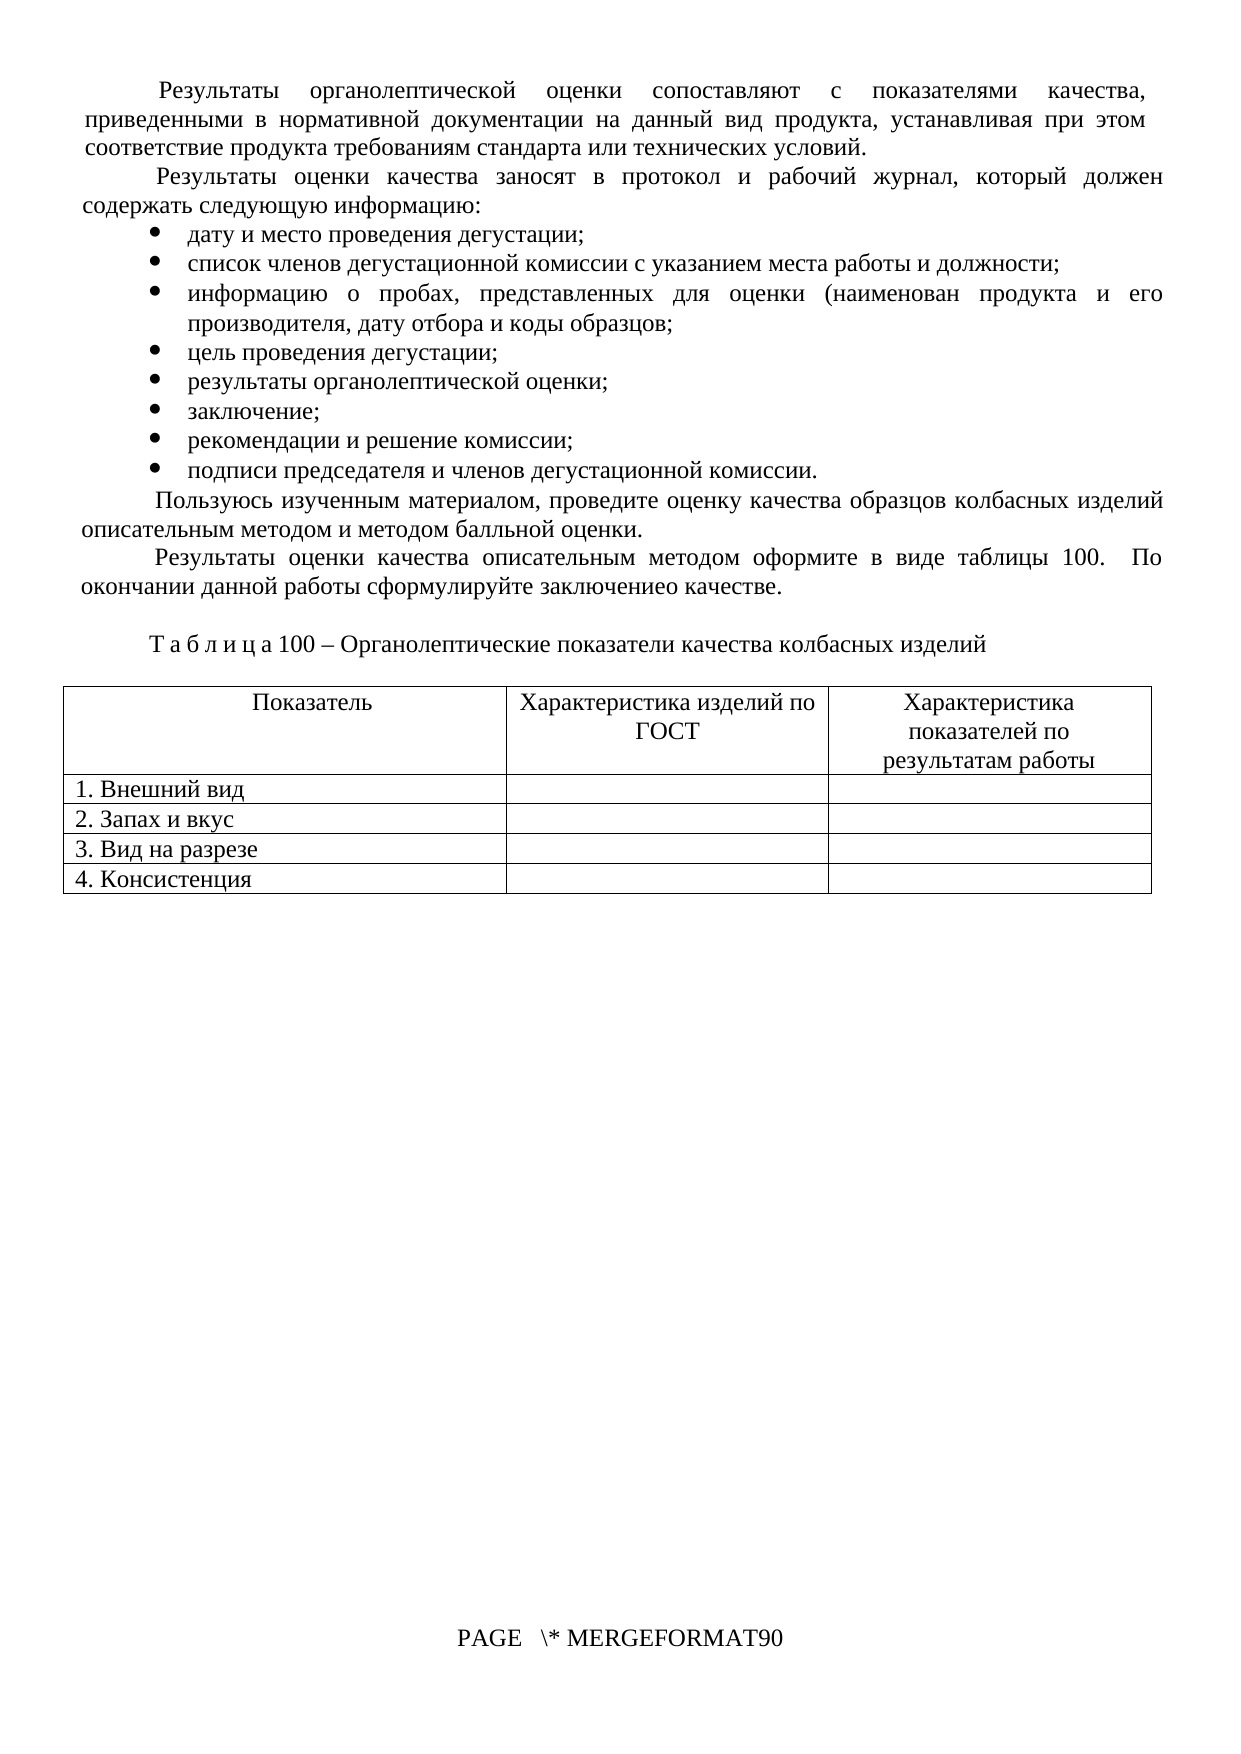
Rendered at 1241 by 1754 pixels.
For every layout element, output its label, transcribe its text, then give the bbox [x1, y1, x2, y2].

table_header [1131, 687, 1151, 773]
list список членов дегустационной комиссии с указанием места работы и должности; [150, 248, 1164, 278]
list результаты органолептической оценки; [150, 366, 1164, 396]
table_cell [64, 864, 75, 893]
text Таблица100 – Органолептические показатели качества колбасных изделий [75, 629, 1164, 657]
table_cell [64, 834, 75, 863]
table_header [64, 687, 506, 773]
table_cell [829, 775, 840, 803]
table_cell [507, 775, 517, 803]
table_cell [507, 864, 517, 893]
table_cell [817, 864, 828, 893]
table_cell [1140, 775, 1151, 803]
list дату и место проведения дегустации; [150, 219, 1164, 248]
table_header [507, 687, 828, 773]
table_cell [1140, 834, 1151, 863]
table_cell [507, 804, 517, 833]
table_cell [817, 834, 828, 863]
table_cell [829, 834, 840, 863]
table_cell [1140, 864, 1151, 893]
text Результаты органолептической оценки сопоставляют с показателями качества, приведенными в нормативной документации на данный вид продукта, устанавливая при этом соответствие продукта требованиям стандарта или технических условий. [84, 75, 1147, 161]
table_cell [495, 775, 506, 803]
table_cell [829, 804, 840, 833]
list цель проведения дегустации; [150, 337, 1164, 366]
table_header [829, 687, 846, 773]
list рекомендации и решение комиссии; [150, 426, 1164, 455]
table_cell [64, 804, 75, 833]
text Результаты оценки качества заносят в протокол и рабочий журнал, который должен содержать следующую информацию: [82, 161, 1164, 219]
list заключение; [150, 396, 1164, 426]
list подписи председателя и членов дегустационной комиссии. [150, 455, 1164, 485]
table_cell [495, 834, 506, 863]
text Пользуюсь изученным материалом, проведите оценку качества образцов колбасных изделий описательным методом и методом балльной оценки. [81, 485, 1164, 542]
list информацию о пробах, представленных для оценки (наименован продукта и его производителя, дату отбора и коды образцов; [150, 278, 1164, 337]
text Результаты оценки качества описательным методом оформите в виде таблицы 100. По окончании данной работы сформулируйте заключениео качестве. [81, 542, 1164, 600]
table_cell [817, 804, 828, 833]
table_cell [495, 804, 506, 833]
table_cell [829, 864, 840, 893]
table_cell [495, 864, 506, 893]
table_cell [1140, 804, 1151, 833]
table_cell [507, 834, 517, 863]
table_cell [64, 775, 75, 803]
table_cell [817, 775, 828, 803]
